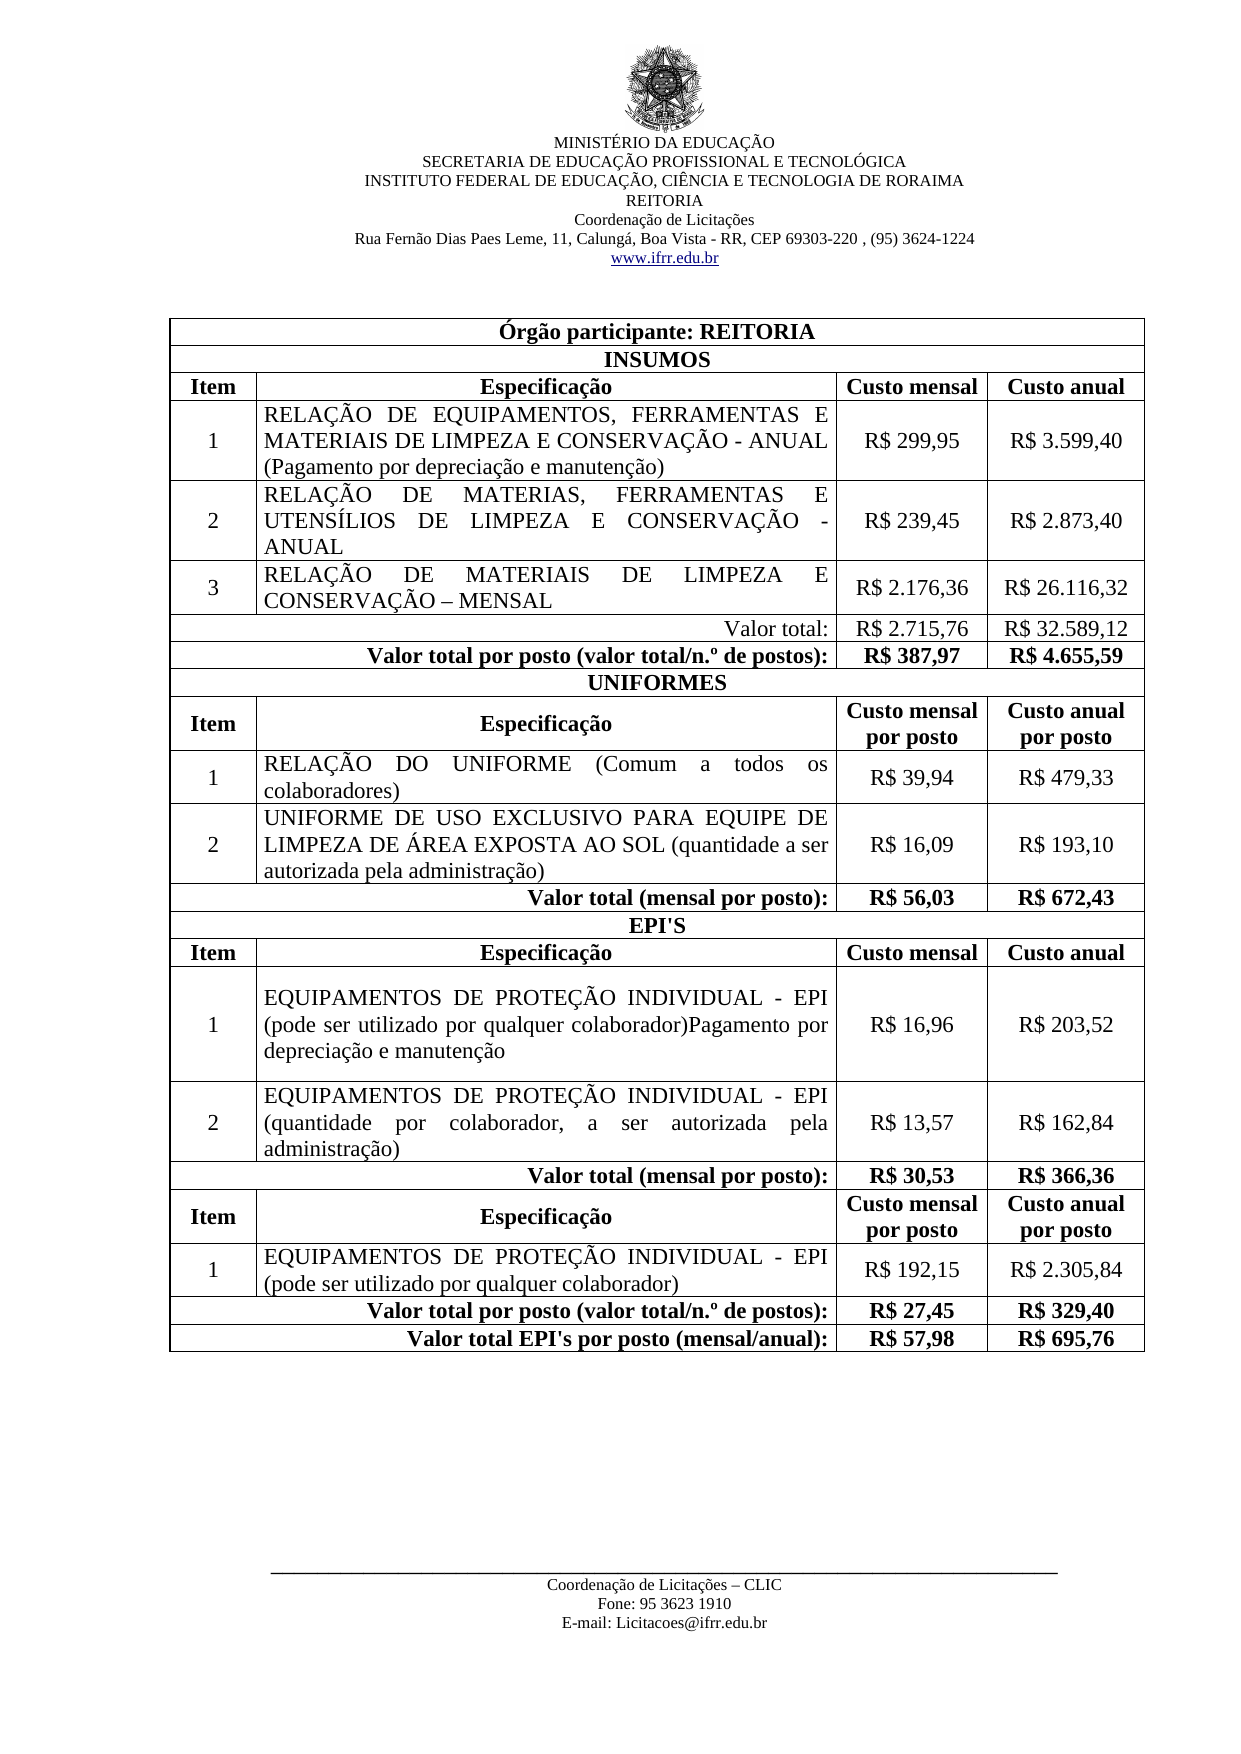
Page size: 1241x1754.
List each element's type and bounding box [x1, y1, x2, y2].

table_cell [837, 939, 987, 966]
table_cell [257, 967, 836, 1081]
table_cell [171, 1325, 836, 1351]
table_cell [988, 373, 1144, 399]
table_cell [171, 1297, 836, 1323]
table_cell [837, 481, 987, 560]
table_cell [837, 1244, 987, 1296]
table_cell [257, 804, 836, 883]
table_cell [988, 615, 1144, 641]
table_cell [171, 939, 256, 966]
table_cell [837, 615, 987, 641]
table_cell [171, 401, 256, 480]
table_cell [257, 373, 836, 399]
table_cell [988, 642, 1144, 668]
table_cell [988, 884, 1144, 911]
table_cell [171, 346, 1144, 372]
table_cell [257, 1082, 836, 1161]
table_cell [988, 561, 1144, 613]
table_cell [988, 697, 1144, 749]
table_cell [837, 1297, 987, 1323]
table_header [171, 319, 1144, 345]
picture [624, 44, 705, 133]
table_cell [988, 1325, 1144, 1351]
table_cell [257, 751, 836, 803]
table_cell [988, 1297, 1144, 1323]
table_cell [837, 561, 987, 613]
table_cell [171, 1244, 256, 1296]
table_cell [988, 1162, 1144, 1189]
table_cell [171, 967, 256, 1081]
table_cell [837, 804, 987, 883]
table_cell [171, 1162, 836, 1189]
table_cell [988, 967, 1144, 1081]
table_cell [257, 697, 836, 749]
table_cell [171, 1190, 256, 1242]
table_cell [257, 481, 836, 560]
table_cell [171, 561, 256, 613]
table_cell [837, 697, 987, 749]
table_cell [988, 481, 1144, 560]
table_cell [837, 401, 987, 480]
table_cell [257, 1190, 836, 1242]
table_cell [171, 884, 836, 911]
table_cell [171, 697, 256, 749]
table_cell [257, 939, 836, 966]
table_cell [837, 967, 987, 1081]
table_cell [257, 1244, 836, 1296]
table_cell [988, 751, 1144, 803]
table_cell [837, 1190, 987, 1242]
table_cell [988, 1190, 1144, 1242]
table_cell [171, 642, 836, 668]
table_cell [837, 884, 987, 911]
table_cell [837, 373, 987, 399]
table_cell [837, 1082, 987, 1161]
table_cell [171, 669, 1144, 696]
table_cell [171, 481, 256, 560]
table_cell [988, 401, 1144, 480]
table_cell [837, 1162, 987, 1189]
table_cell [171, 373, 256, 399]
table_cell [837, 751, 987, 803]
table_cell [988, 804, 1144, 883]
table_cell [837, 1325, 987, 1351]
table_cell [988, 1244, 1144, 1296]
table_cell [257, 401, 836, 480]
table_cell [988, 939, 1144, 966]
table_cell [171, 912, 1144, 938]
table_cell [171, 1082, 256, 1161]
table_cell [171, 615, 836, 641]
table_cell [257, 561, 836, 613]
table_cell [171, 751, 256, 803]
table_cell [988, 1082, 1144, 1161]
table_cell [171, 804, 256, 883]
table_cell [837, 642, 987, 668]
